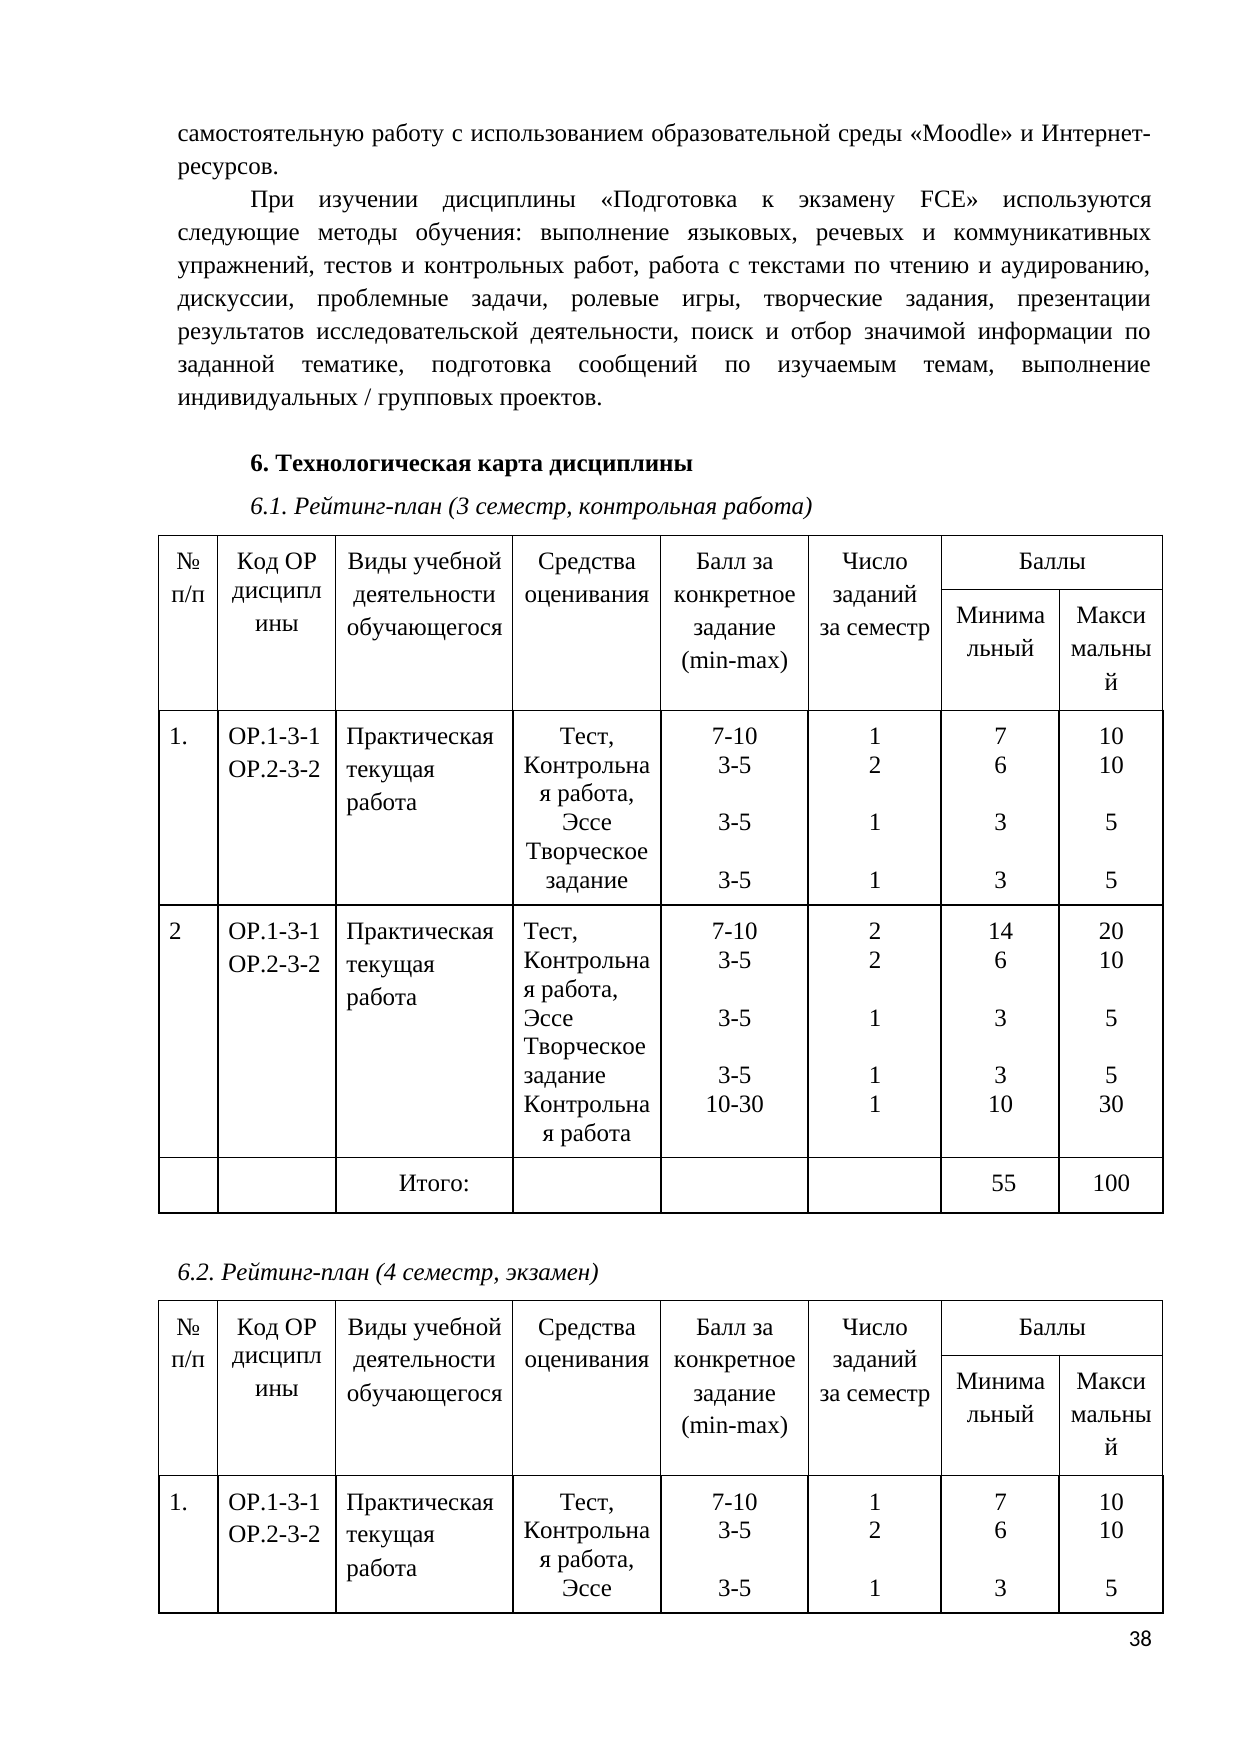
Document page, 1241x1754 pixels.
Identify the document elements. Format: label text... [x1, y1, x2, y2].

table_cell 1. [160, 1476, 217, 1612]
table_header Код ОР дисциплины [218, 536, 335, 709]
table_cell 1 2 1 1 [809, 1476, 940, 1612]
table_cell Тест, Контрольная работа, Эссе Творческое задание Контрольная работа [514, 906, 660, 1157]
table_header Баллы [942, 536, 1162, 589]
table_cell Максимальный [1060, 590, 1162, 709]
table_cell ОР.1-3-1 ОР.2-3-2 [219, 711, 335, 904]
table_header Виды учебной деятельности обучающегося [336, 1301, 512, 1475]
table_cell 2 [160, 906, 217, 1157]
table_header Балл за конкретное задание (min-max) [661, 536, 808, 709]
table_cell 7 6 3 3 [942, 1476, 1058, 1612]
table_header Виды учебной деятельности обучающегося [336, 536, 512, 709]
table_header Баллы [942, 1301, 1162, 1354]
text При изучении дисциплины «Подготовка к экзамену FCE» используются следующие методы обучения: выполнение языковых, речевых и коммуникативных упражнений, тестов и контрольных работ, работа с текстами по чтению и аудированию, дискуссии, проблемные задачи, ролевые игры, творческие задания, презентации результатов исследовательской деятельности, поиск и отбор значимой информации по заданной тематике, подготовка сообщений по изучаемым темам, выполнение индивидуальных / групповых проектов. [177, 184, 1152, 411]
table_cell 2 2 1 1 1 [809, 906, 940, 1157]
table_cell 10 10 5 5 [1060, 711, 1162, 904]
table_header Средства оценивания [513, 1301, 660, 1475]
table_cell Практическая текущая работа [337, 906, 512, 1157]
table_header Средства оценивания [513, 536, 660, 709]
table_cell Минимальный [942, 590, 1059, 709]
table_cell [662, 1158, 807, 1212]
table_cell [514, 1476, 660, 1612]
table_cell 14 6 3 3 10 [942, 906, 1058, 1157]
table_cell 100 [1060, 1158, 1162, 1212]
table_cell [219, 1158, 335, 1212]
table_cell 55 [942, 1158, 1058, 1212]
table_cell Максимальный [1060, 1356, 1162, 1475]
table_cell ОР.1-3-1 ОР.2-3-2 [219, 1476, 335, 1612]
table_header Код ОР дисциплины [218, 1301, 335, 1475]
text 6. Технологическая карта дисциплины [177, 448, 1152, 477]
table_cell 1. [160, 711, 217, 904]
table_cell [160, 1158, 217, 1212]
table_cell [337, 1476, 512, 1612]
table_cell ОР.1-3-1 ОР.2-3-2 [219, 906, 335, 1157]
table_header Число заданий за семестр [809, 536, 941, 709]
table_cell 7-10 3-5 3-5 3-5 10-30 [662, 906, 807, 1157]
table_cell 7 6 3 3 [942, 711, 1058, 904]
table_cell 10 10 5 5 [1060, 1476, 1162, 1612]
table_cell Минимальный [942, 1356, 1059, 1475]
table_cell 7-10 3-5 3-5 3-5 [662, 1476, 807, 1612]
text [177, 118, 1152, 180]
table_cell [514, 1158, 660, 1212]
text 6.2. Рейтинг-план (4 семестр, экзамен) [177, 1257, 1152, 1286]
table_cell [809, 1158, 940, 1212]
table_cell 7-10 3-5 3-5 3-5 [662, 711, 807, 904]
table_header № п/п [159, 536, 217, 709]
table_cell 1 2 1 1 [809, 711, 940, 904]
text 6.1. Рейтинг-план (3 семестр, контрольная работа) [177, 491, 1152, 520]
table_cell 20 10 5 5 30 [1060, 906, 1162, 1157]
table_cell Тест, Контрольная работа, Эссе Творческое задание [514, 711, 660, 904]
table_header Балл за конкретное задание (min-max) [661, 1301, 808, 1475]
table_cell Практическая текущая работа [337, 711, 512, 904]
table_cell [337, 1158, 512, 1212]
table_header № п/п [159, 1301, 217, 1475]
table_header Число заданий за семестр [809, 1301, 941, 1475]
